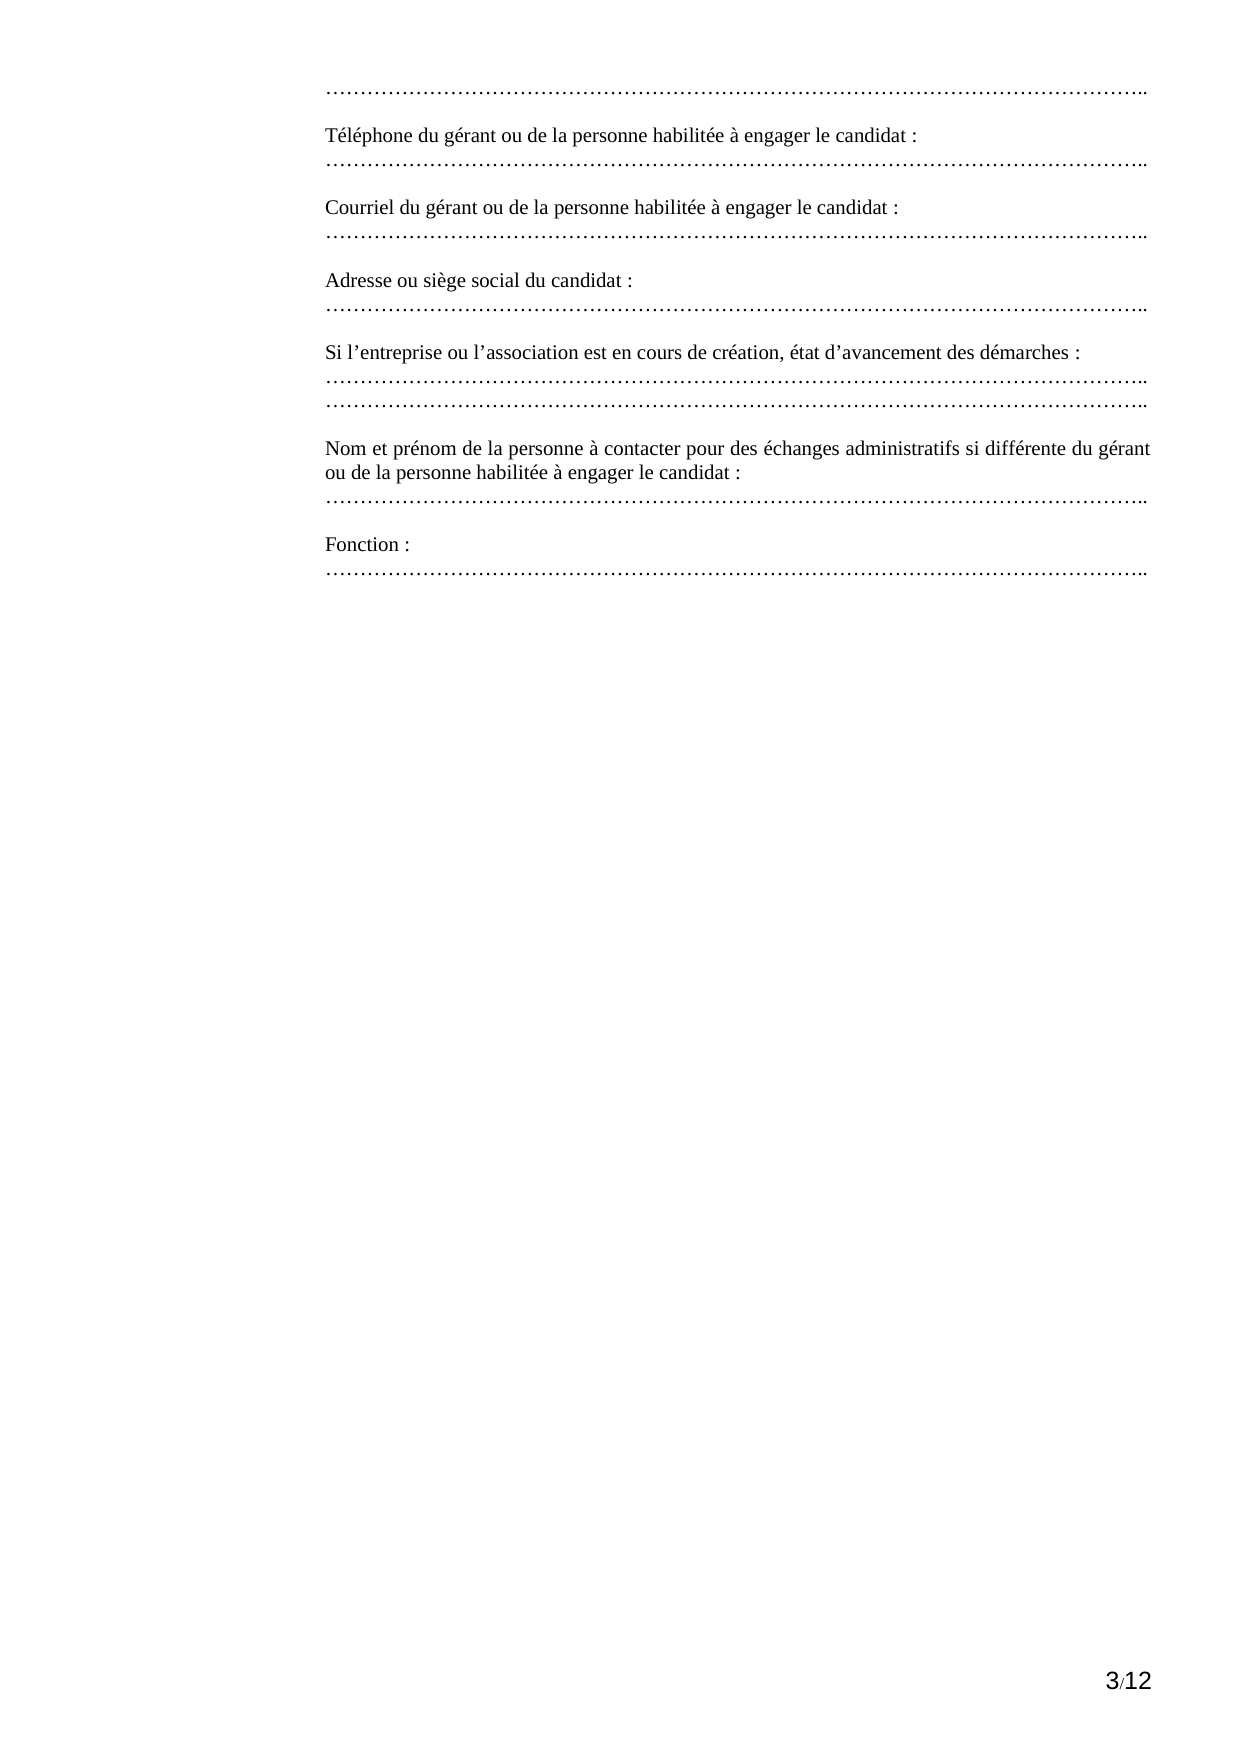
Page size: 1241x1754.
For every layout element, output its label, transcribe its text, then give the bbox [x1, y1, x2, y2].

text ……………………………………………………………………………………………………….. [325, 292, 1152, 316]
text Courriel du gérant ou de la personne habilitée à engager le candidat : [325, 195, 1152, 219]
text Fonction : [325, 532, 1152, 556]
text Nom et prénom de la personne à contacter pour des échanges administratifs si différente du gérant ou de la personne habilitée à engager le candidat : [325, 436, 1152, 484]
text ……………………………………………………………………………………………………….. [325, 219, 1152, 243]
text ……………………………………………………………………………………………………….. [325, 388, 1152, 412]
text Adresse ou siège social du candidat : [325, 267, 1152, 292]
text ……………………………………………………………………………………………………….. [325, 147, 1152, 171]
text ……………………………………………………………………………………………………….. [325, 364, 1152, 388]
text Si l’entreprise ou l’association est en cours de création, état d’avancement des démarches : [325, 340, 1152, 364]
text ……………………………………………………………………………………………………….. [325, 484, 1152, 508]
text Téléphone du gérant ou de la personne habilitée à engager le candidat : [325, 123, 1152, 147]
text ……………………………………………………………………………………………………….. [325, 75, 1152, 99]
text ……………………………………………………………………………………………………….. [325, 556, 1152, 580]
